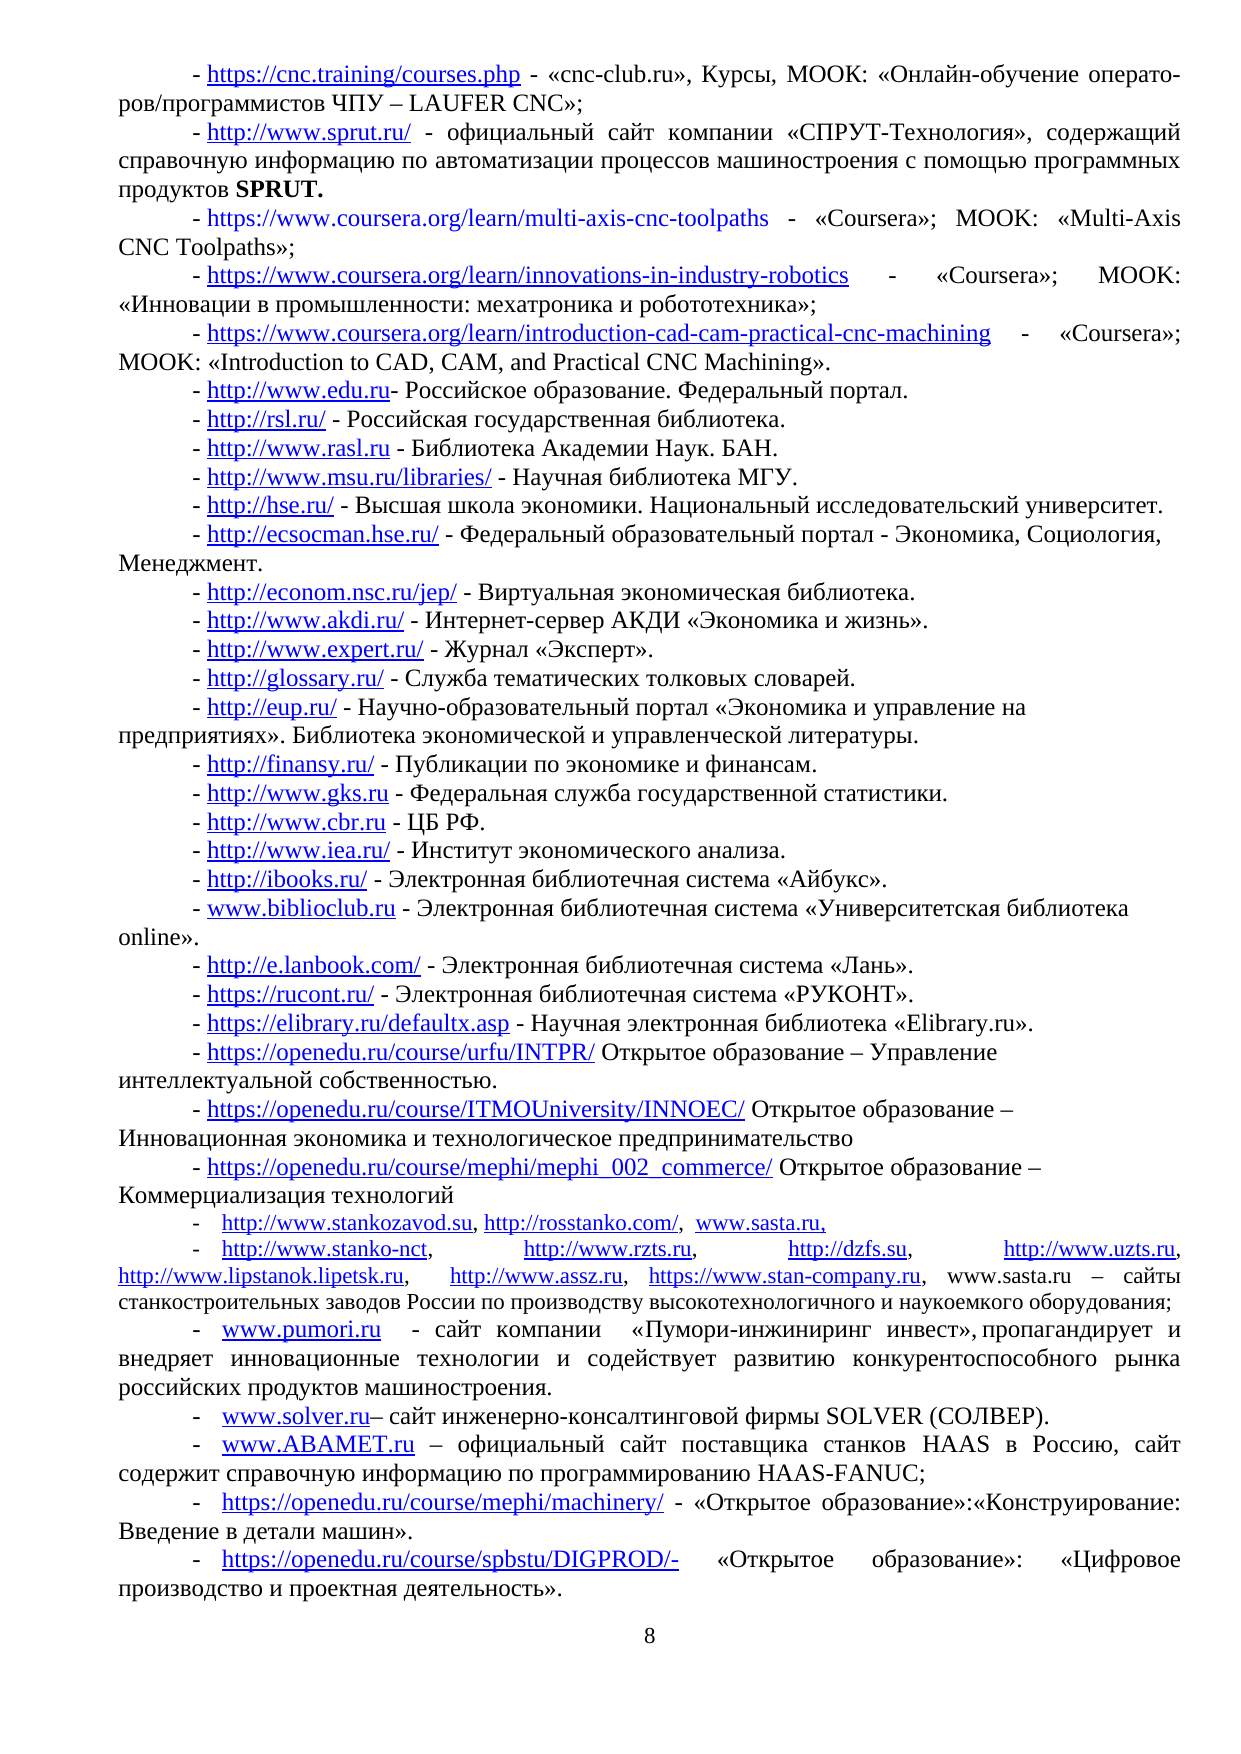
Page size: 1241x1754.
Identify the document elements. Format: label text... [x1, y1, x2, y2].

list http://glossary.ru/ - Служба тематических толковых словарей. [118, 663, 1181, 692]
list https://openedu.ru/course/mephi/mephi_002_commerce/ Открытое образование – Коммерциализация технологий [118, 1152, 1181, 1209]
list http://finansy.ru/ - Публикации по экономике и финансам. [118, 749, 1181, 778]
list http://ibooks.ru/ - Электронная библиотечная система «Айбукс». [118, 864, 1181, 893]
list https://www.coursera.org/learn/multi-axis-cnc-toolpaths - «Coursera»; MOOK: «Multi-Axis CNC Toolpaths»; [118, 203, 1181, 260]
list http://www.rasl.ru - Библиотека Академии Наук. БАН. [118, 433, 1181, 462]
list http://e.lanbook.com/ - Электронная библиотечная система «Лань». [118, 950, 1181, 979]
list http://hse.ru/ - Высшая школа экономики. Национальный исследовательский университет. [118, 490, 1181, 519]
list https://www.coursera.org/learn/innovations-in-industry-robotics - «Coursera»; MOOK: «Инновации в промышленности: мехатроника и робототехника»; [118, 260, 1181, 318]
list https://openedu.ru/course/spbstu/DIGPROD/- «Открытое образование»: «Цифровое производство и проектная деятельность». [118, 1544, 1181, 1602]
list www.ABAMET.ru – официальный сайт поставщика станков HAAS в Россию, сайт содержит справочную информацию по программированию HAAS-FANUC; [118, 1429, 1181, 1487]
list http://www.cbr.ru - ЦБ РФ. [118, 807, 1181, 835]
list www.biblioclub.ru - Электронная библиотечная система «Университетская библиотека online». [118, 893, 1181, 950]
list https://elibrary.ru/defaultx.asp - Научная электронная библиотека «Elibrary.ru». [118, 1008, 1181, 1037]
list http://www.expert.ru/ - Журнал «Эксперт». [118, 634, 1181, 663]
list http://eup.ru/ - Научно-образовательный портал «Экономика и управление на предприятиях». Библиотека экономической и управленческой литературы. [118, 692, 1181, 749]
list http://www.iea.ru/ - Институт экономического анализа. [118, 835, 1181, 864]
list www.solver.ru– сайт инженерно-консалтинговой фирмы SOLVER (СОЛВЕР). [118, 1401, 1181, 1429]
list http://www.stankozavod.su, http://rosstanko.com/, www.sasta.ru, [118, 1209, 1181, 1235]
list https://rucont.ru/ - Электронная библиотечная система «РУКОНТ». [118, 979, 1181, 1008]
list http://www.edu.ru- Российское образование. Федеральный портал. [118, 375, 1181, 404]
list http://www.msu.ru/libraries/ - Научная библиотека МГУ. [118, 462, 1181, 490]
list https://openedu.ru/course/mephi/machinery/ - «Открытое образование»:«Конструирование: Введение в детали машин». [118, 1487, 1181, 1544]
list http://www.gks.ru - Федеральная служба государственной статистики. [118, 778, 1181, 807]
list http://ecsocman.hse.ru/ - Федеральный образовательный портал - Экономика, Социология, Менеджмент. [118, 519, 1181, 577]
list www.pumori.ru - сайт компании «Пумори-инжиниринг инвест», пропагандирует и внедряет инновационные технологии и содействует развитию конкурентоспособного рынка российских продуктов машиностроения. [118, 1314, 1181, 1401]
list http://www.sprut.ru/ - официальный сайт компании «СПРУТ-Технология», содержащий справочную информацию по автоматизации процессов машиностроения с помощью программных продуктов SPRUT. [118, 117, 1181, 203]
list https://openedu.ru/course/ITMOUniversity/INNOEC/ Открытое образование – Инновационная экономика и технологическое предпринимательство [118, 1094, 1181, 1152]
list http://www.stanko-nct, http://www.rzts.ru, http://dzfs.su, http://www.uzts.ru, http://www.lipstanok.lipetsk.ru, http://www.assz.ru, https://www.stan-company.ru, www.sasta.ru – сайты станкостроительных заводов России по производству высокотехнологичного и наукоемкого оборудования; [118, 1235, 1181, 1314]
list http://econom.nsc.ru/jep/ - Виртуальная экономическая библиотека. [118, 577, 1181, 605]
list https://www.coursera.org/learn/introduction-cad-cam-practical-cnc-machining - «Coursera»; MOOK: «Introduction to CAD, CAM, and Practical CNC Machining». [118, 318, 1181, 375]
list https://cnc.training/courses.php - «cnc-club.ru», Курсы, МООК: «Онлайн-обучение операто-ров/программистов ЧПУ – LAUFER CNC»; [118, 59, 1181, 117]
list http://rsl.ru/ - Российская государственная библиотека. [118, 404, 1181, 433]
list https://openedu.ru/course/urfu/INTPR/ Открытое образование – Управление интеллектуальной собственностью. [118, 1037, 1181, 1094]
list http://www.akdi.ru/ - Интернет-сервер АКДИ «Экономика и жизнь». [118, 605, 1181, 634]
